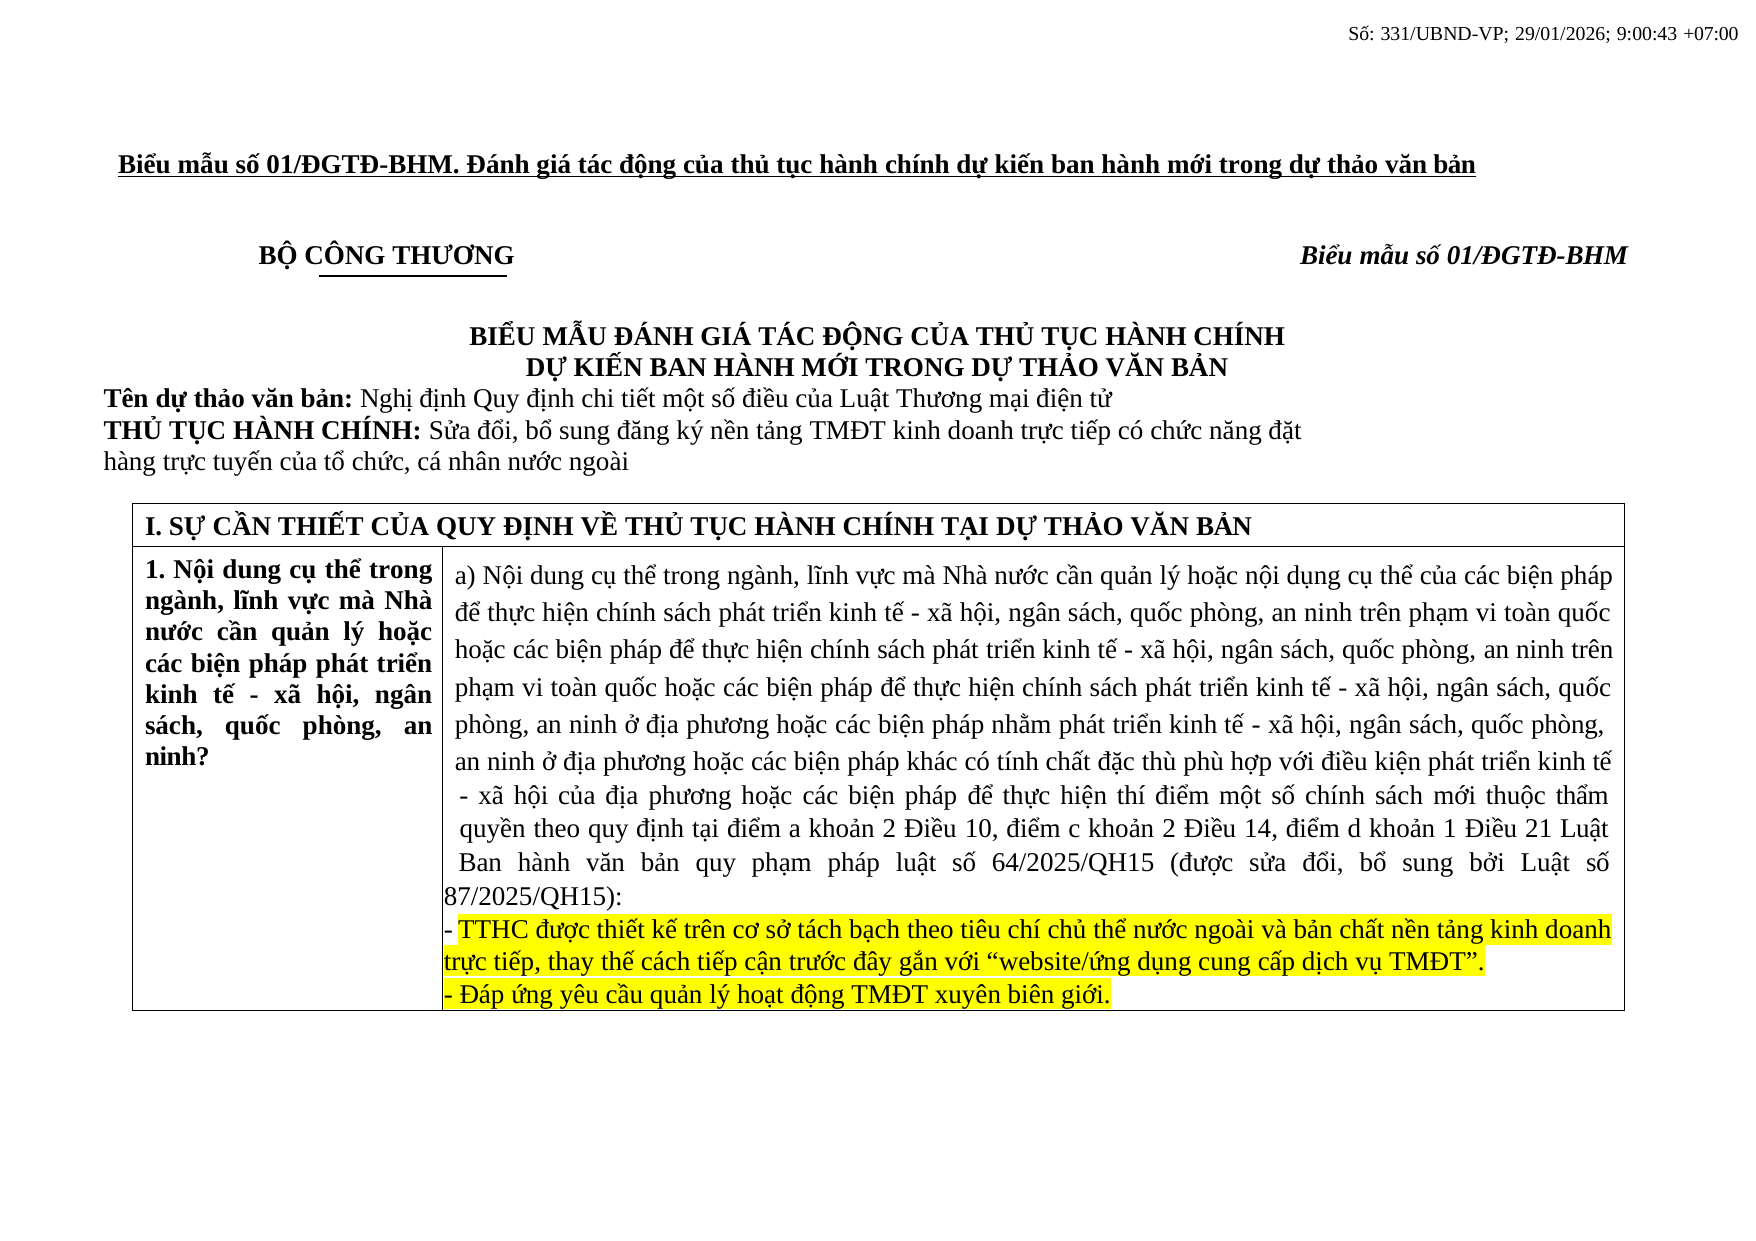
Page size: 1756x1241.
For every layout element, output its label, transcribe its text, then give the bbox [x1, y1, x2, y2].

subtitle THỦ TỤC HÀNH CHÍNH: Sửa đổi, bổ sung đăng ký nền tảng TMĐT kinh doanh trực tiếp có chức năng đặt hàng trực tuyến của tổ chức, cá nhân nước ngoài [103, 414, 1321, 476]
table_cell a) Nội dung cụ thể trong ngành, lĩnh vực mà Nhà nước cần quản lý hoặc nội dụng cụ thể của các biện pháp để thực hiện chính sách phát triển kinh tế - xã hội, ngân sách, quốc phòng, an ninh trên phạm vi toàn quốc hoặc các biện pháp để thực hiện chính sách phát triển kinh tế - xã hội, ngân sách, quốc phòng, an ninh trên phạm vi toàn quốc hoặc các biện pháp để thực hiện chính sách phát triển kinh tế - xã hội, ngân sách, quốc phòng, an ninh ở địa phương hoặc các biện pháp nhằm phát triển kinh tế - xã hội, ngân sách, quốc phòng, an ninh ở địa phương hoặc các biện pháp khác có tính chất đặc thù phù hợp với điều kiện phát triển kinh tế - xã hội của địa phương hoặc các biện pháp để thực hiện thí điểm một số chính sách mới thuộc thẩm quyền theo quy định tại điểm a khoản 2 Điều 10, điểm c khoản 2 Điều 14, điểm d khoản 1 Điều 21 Luật Ban hành văn bản quy phạm pháp luật số 64/2025/QH15 (được sửa đổi, bổ sung bởi Luật số 87/2025/QH15): - TTHC được thiết kế trên cơ sở tách bạch theo tiêu chí chủ thể nước ngoài và bản chất nền tảng kinh doanh trực tiếp, thay thế cách tiếp cận trước đây gắn với “website/ứng dụng cung cấp dịch vụ TMĐT”. - Đáp ứng yêu cầu quản lý hoạt động TMĐT xuyên biên giới. [443, 547, 1624, 1009]
subtitle BIỂU MẪU ĐÁNH GIÁ TÁC ĐỘNG CỦA THỦ TỤC HÀNH CHÍNH DỰ KIẾN BAN HÀNH MỚI TRONG DỰ THẢO VĂN BẢN [469, 320, 1321, 383]
table_header BỘ CÔNG THƯƠNG [253, 241, 929, 277]
table_header Biểu mẫu số 01/ĐGTĐ-BHM [929, 241, 1633, 277]
table_cell 1. Nội dung cụ thể trong ngành, lĩnh vực mà Nhà nước cần quản lý hoặc các biện pháp phát triển kinh tế - xã hội, ngân sách, quốc phòng, an ninh? [133, 547, 442, 1009]
subtitle Tên dự thảo văn bản: Nghị định Quy định chi tiết một số điều của Luật Thương mại điện tử [103, 383, 1321, 414]
table_header I. SỰ CẦN THIẾT CỦA QUY ĐỊNH VỀ THỦ TỤC HÀNH CHÍNH TẠI DỰ THẢO VĂN BẢN [133, 504, 1624, 546]
text Số: 331/UBND-VP; 29/01/2026; 9:00:43 +07:00 [103, 22, 1738, 44]
text Biểu mẫu số 01/ĐGTĐ-BHM. Đánh giá tác động của thủ tục hành chính dự kiến ban hành mới trong dự thảo văn bản [118, 149, 1741, 180]
